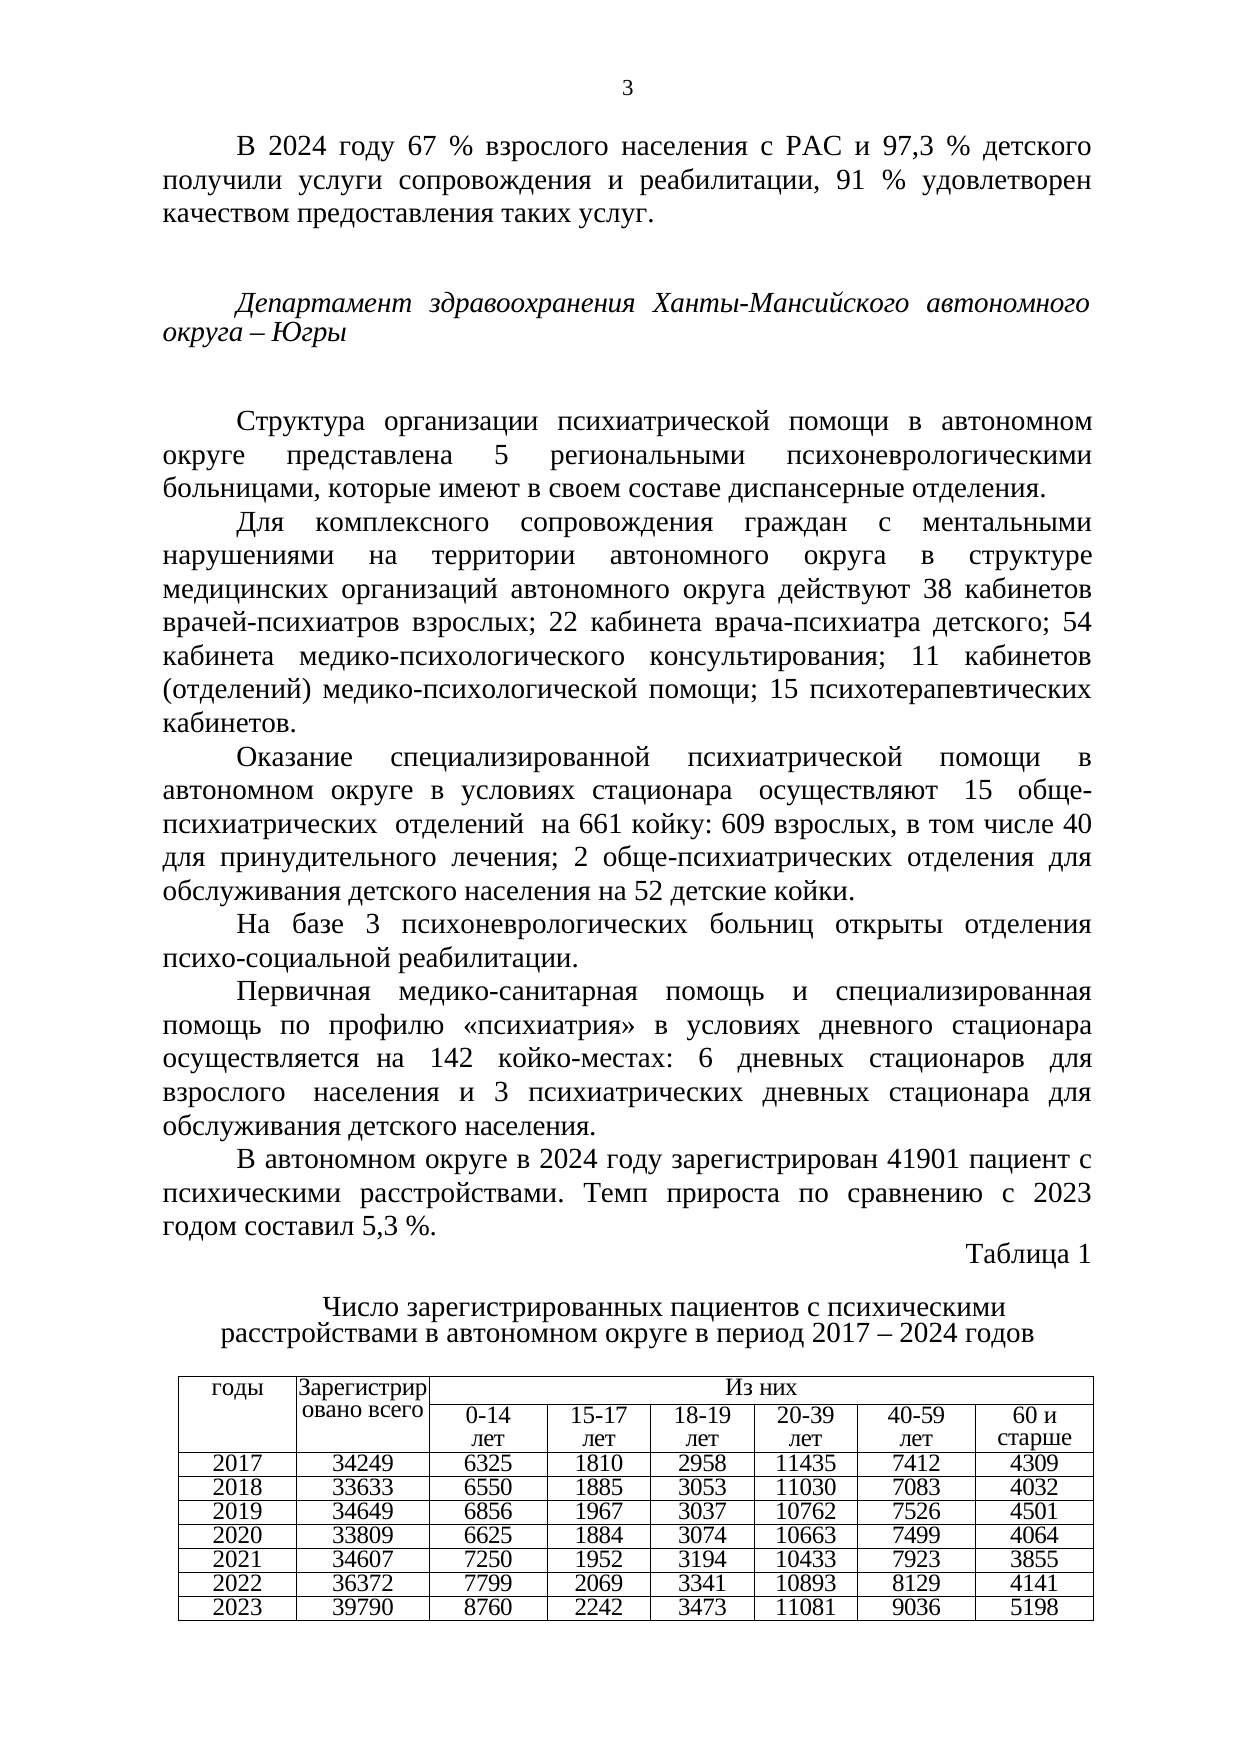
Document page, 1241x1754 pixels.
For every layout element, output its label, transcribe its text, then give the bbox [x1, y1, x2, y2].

table_cell 18-19 лет [651, 1405, 754, 1452]
table_cell 2020 [179, 1525, 296, 1548]
table_cell 36372 [297, 1573, 429, 1596]
table_cell 33633 [297, 1477, 429, 1500]
table_cell 6856 [430, 1501, 547, 1524]
table_cell 11030 [755, 1477, 857, 1500]
table_cell 2021 [179, 1549, 296, 1572]
table_cell 2019 [179, 1501, 296, 1524]
table_cell 9036 [858, 1597, 975, 1619]
table_cell 2022 [179, 1573, 296, 1596]
table_cell 1885 [548, 1477, 650, 1500]
text Число зарегистрированных пациентов с психическими расстройствами в автономном округе в период 2017 – 2024 годов [162, 1295, 1092, 1349]
table_cell 6325 [430, 1453, 547, 1476]
text Оказание специализированной психиатрической помощи в автономном округе в условиях стационара осуществляют 15 обще-психиатрических отделений на 661 койку: 609 взрослых, в том числе 40 для принудительного лечения; 2 обще-психиатрических отделения для обслуживания детского населения на 52 детские койки. [162, 739, 1092, 906]
table_cell 7923 [858, 1549, 975, 1572]
table_cell 7799 [430, 1573, 547, 1596]
table_cell 15-17 лет [548, 1405, 650, 1452]
table_cell 7499 [858, 1525, 975, 1548]
table_header Зарегистрировано всего [297, 1377, 429, 1452]
table_header годы [179, 1377, 296, 1452]
table_cell 20-39 лет [755, 1405, 857, 1452]
text Первичная медико-санитарная помощь и специализированная помощь по профилю «психиатрия» в условиях дневного стационара осуществляется на 142 койко-местах: 6 дневных стационаров для взрослого населения и 3 психиатрических дневных стационара для обслуживания детского населения. [162, 973, 1092, 1141]
table_cell 1967 [548, 1501, 650, 1524]
table_cell 2242 [548, 1597, 650, 1619]
table_cell 6625 [430, 1525, 547, 1548]
table_cell 4141 [976, 1573, 1093, 1596]
table_cell 2018 [179, 1477, 296, 1500]
table_header Из них [430, 1377, 1093, 1404]
table_cell 3473 [651, 1597, 754, 1619]
table_cell 39790 [297, 1597, 429, 1619]
table_cell 7412 [858, 1453, 975, 1476]
table_cell 10663 [755, 1525, 857, 1548]
table_cell 1810 [548, 1453, 650, 1476]
table_cell 40-59 лет [858, 1405, 975, 1452]
table_cell 4032 [976, 1477, 1093, 1500]
table_cell 1952 [548, 1549, 650, 1572]
table_cell 0-14 лет [430, 1405, 547, 1452]
text Структура организации психиатрической помощи в автономном округе представлена 5 региональными психоневрологическими больницами, которые имеют в своем составе диспансерные отделения. [162, 403, 1092, 504]
table_cell 7083 [858, 1477, 975, 1500]
table_cell 2958 [651, 1453, 754, 1476]
table_cell 3053 [651, 1477, 754, 1500]
table_cell 2023 [179, 1597, 296, 1619]
text На базе 3 психоневрологических больниц открыты отделения психо-социальной реабилитации. [162, 906, 1092, 973]
table_cell 11081 [755, 1597, 857, 1619]
table_cell 34607 [297, 1549, 429, 1572]
table_cell 4309 [976, 1453, 1093, 1476]
table_cell 8129 [858, 1573, 975, 1596]
table_cell 1884 [548, 1525, 650, 1548]
text В 2024 году 67 % взрослого населения с РАС и 97,3 % детского получили услуги сопровождения и реабилитации, 91 % удовлетворен качеством предоставления таких услуг. [162, 128, 1092, 229]
table_cell 8760 [430, 1597, 547, 1619]
table_cell 7526 [858, 1501, 975, 1524]
table_cell 5198 [976, 1597, 1093, 1619]
table_cell 3341 [651, 1573, 754, 1596]
table_cell 7250 [430, 1549, 547, 1572]
table_cell 6550 [430, 1477, 547, 1500]
table_cell 34249 [297, 1453, 429, 1476]
table_cell 10762 [755, 1501, 857, 1524]
table_cell 4501 [976, 1501, 1093, 1524]
table_cell 10433 [755, 1549, 857, 1572]
table_cell 2069 [548, 1573, 650, 1596]
table_cell 11435 [755, 1453, 857, 1476]
text Таблица 1 [162, 1242, 1092, 1269]
text Для комплексного сопровождения граждан с ментальными нарушениями на территории автономного округа в структуре медицинских организаций автономного округа действуют 38 кабинетов врачей-психиатров взрослых; 22 кабинета врача-психиатра детского; 54 кабинета медико-психологического консультирования; 11 кабинетов (отделений) медико-психологической помощи; 15 психотерапевтических кабинетов. [162, 504, 1092, 739]
text В автономном округе в 2024 году зарегистрирован 41901 пациент с психическими расстройствами. Темп прироста по сравнению с 2023 годом составил 5,3 %. [162, 1141, 1092, 1242]
table_cell 2017 [179, 1453, 296, 1476]
table_cell 60 и старше [976, 1405, 1093, 1452]
table_cell 4064 [976, 1525, 1093, 1548]
table_cell 10893 [755, 1573, 857, 1596]
text Департамент здравоохранения Ханты-Мансийского автономного округа – Югры [162, 288, 1092, 403]
table_cell 3037 [651, 1501, 754, 1524]
table_cell 34649 [297, 1501, 429, 1524]
table_cell 33809 [297, 1525, 429, 1548]
table_cell 3074 [651, 1525, 754, 1548]
table_cell 3194 [651, 1549, 754, 1572]
table_cell 3855 [976, 1549, 1093, 1572]
